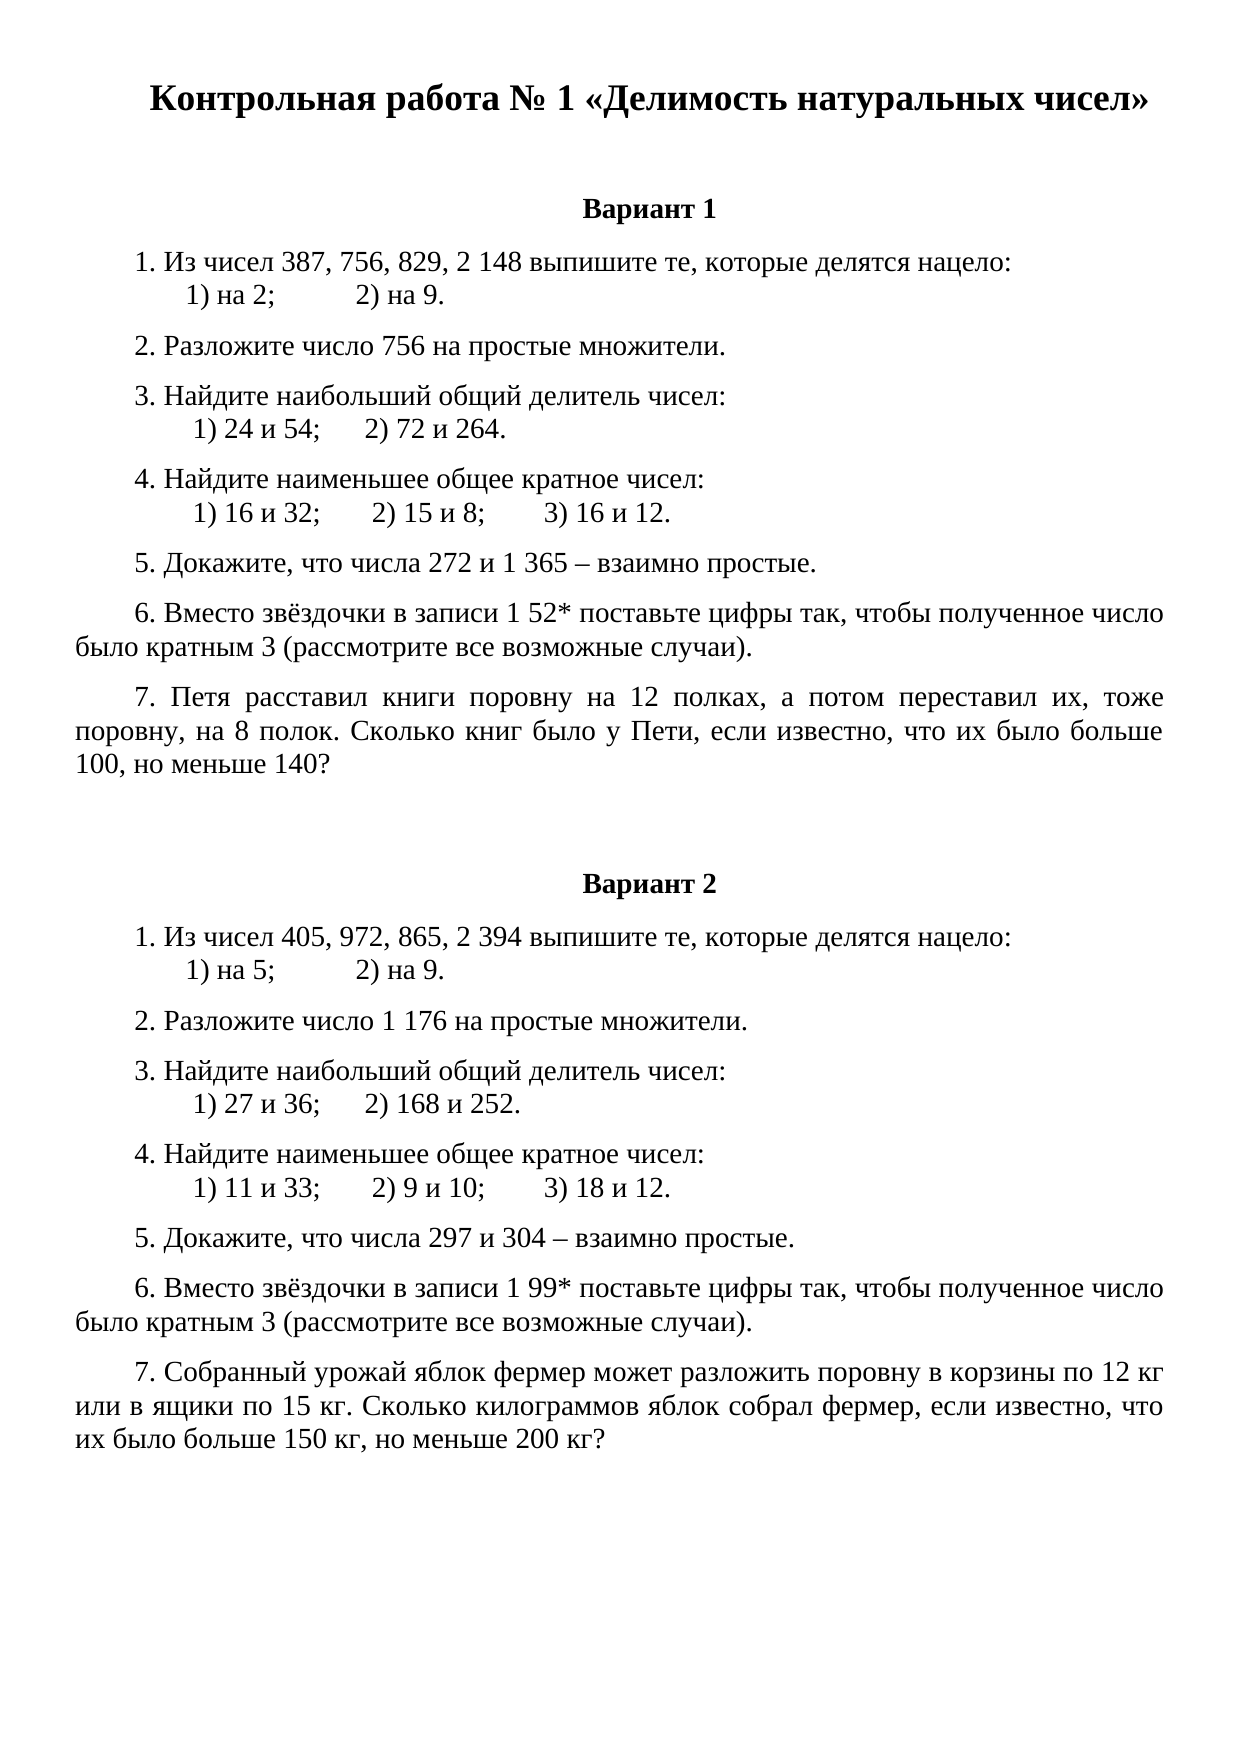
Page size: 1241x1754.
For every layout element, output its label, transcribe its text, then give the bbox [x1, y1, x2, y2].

text 1) на 2; 2) на 9. [75, 277, 1165, 311]
text 1) 16 и 32; 2) 15 и 8; 3) 16 и 12. [75, 495, 1165, 529]
text 1) на 5; 2) на 9. [75, 952, 1165, 986]
text Вариант 2 [75, 866, 1165, 899]
text 6. Вместо звёздочки в записи 1 99* поставьте цифры так, чтобы полученное число было кратным 3 (рассмотрите все возможные случаи). [75, 1271, 1165, 1338]
text 7. Петя расставил книги поровну на 12 полках, а потом переставил их, тоже поровну, на 8 полок. Сколько книг было у Пети, если известно, что их было больше 100, но меньше 140? [75, 679, 1165, 780]
text 2. Разложите число 1 176 на простые множители. [75, 1003, 1165, 1036]
text 1) 27 и 36; 2) 168 и 252. [75, 1086, 1165, 1120]
text 4. Найдите наименьшее общее кратное чисел: [75, 1137, 1165, 1170]
text Контрольная работа № 1 «Делимость натуральных чисел» [75, 75, 1165, 118]
text 5. Докажите, что числа 297 и 304 – взаимно простые. [75, 1220, 1165, 1254]
text 2. Разложите число 756 на простые множители. [75, 328, 1165, 361]
text 4. Найдите наименьшее общее кратное чисел: [75, 462, 1165, 495]
text 7. Собранный урожай яблок фермер может разложить поровну в корзины по 12 кг или в ящики по 15 кг. Сколько килограммов яблок собрал фермер, если известно, что их было больше 150 кг, но меньше 200 кг? [75, 1354, 1165, 1455]
text 6. Вместо звёздочки в записи 1 52* поставьте цифры так, чтобы полученное число было кратным 3 (рассмотрите все возможные случаи). [75, 596, 1165, 663]
text 3. Найдите наибольший общий делитель чисел: [75, 378, 1165, 411]
text 3. Найдите наибольший общий делитель чисел: [75, 1053, 1165, 1086]
text 1. Из чисел 405, 972, 865, 2 394 выпишите те, которые делятся нацело: [75, 919, 1165, 952]
text 1) 24 и 54; 2) 72 и 264. [75, 411, 1165, 445]
text 1. Из чисел 387, 756, 829, 2 148 выпишите те, которые делятся нацело: [75, 244, 1165, 277]
text 5. Докажите, что числа 272 и 1 365 – взаимно простые. [75, 545, 1165, 579]
text Вариант 1 [75, 191, 1165, 224]
text 1) 11 и 33; 2) 9 и 10; 3) 18 и 12. [75, 1170, 1165, 1204]
